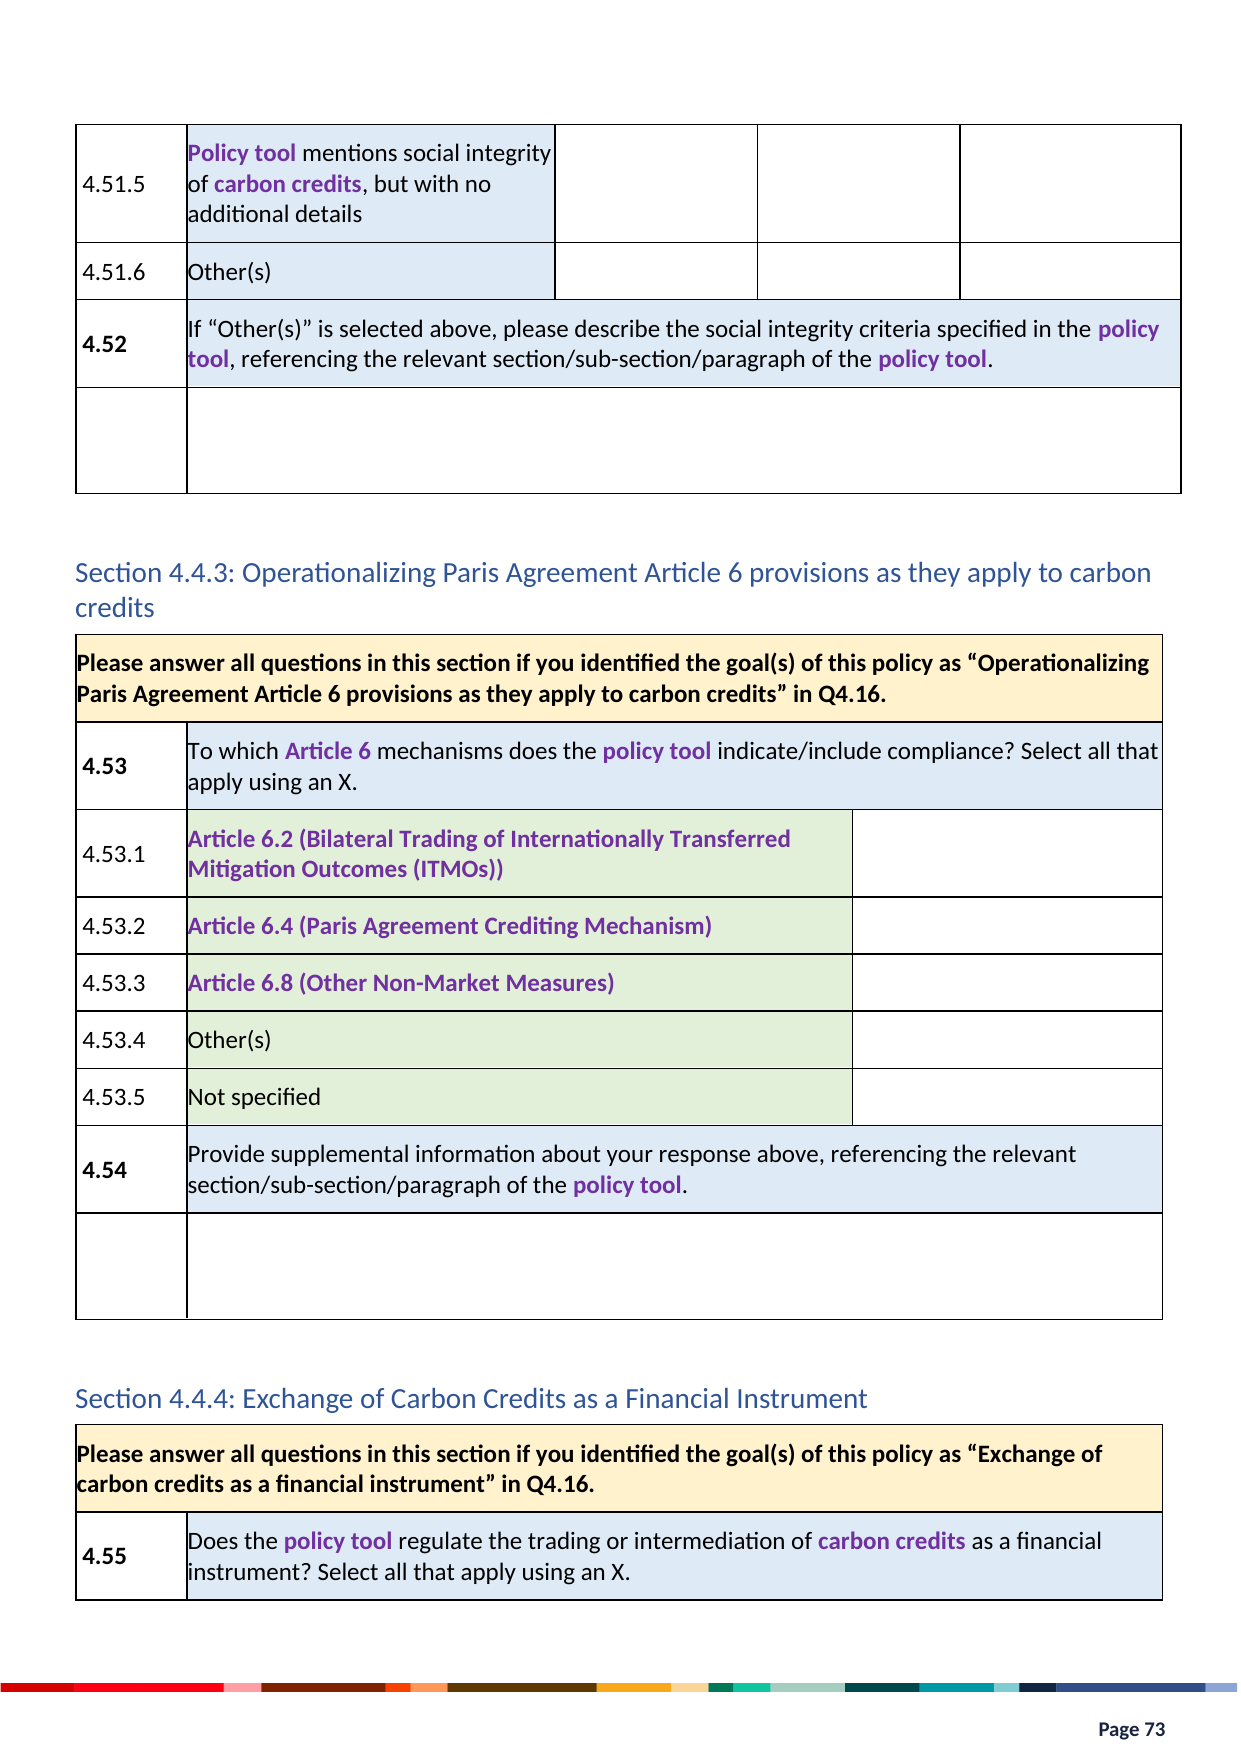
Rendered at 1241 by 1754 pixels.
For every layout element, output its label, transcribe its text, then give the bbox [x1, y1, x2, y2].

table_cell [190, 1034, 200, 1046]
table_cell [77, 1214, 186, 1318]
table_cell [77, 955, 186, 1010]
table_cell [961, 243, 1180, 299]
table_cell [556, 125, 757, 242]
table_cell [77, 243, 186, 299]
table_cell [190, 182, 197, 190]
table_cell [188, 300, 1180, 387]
subtitle Section 4.4.3: Operationalizing Paris Agreement Article 6 provisions as they apply to carbon credits [75, 554, 1165, 625]
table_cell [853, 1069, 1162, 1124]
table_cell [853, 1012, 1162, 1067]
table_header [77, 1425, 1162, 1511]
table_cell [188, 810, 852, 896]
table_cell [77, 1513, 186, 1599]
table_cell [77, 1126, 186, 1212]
picture [0, 1683, 1236, 1692]
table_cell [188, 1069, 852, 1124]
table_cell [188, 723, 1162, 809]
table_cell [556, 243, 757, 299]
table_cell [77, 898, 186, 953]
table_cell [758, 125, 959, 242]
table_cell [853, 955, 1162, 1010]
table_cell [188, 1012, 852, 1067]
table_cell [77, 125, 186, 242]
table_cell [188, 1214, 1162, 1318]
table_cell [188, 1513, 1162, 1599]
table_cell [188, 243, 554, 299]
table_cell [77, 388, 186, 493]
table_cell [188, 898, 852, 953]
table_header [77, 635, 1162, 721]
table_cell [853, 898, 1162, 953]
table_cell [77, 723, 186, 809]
subtitle Section 4.4.4: Exchange of Carbon Credits as a Financial Instrument [75, 1380, 1165, 1415]
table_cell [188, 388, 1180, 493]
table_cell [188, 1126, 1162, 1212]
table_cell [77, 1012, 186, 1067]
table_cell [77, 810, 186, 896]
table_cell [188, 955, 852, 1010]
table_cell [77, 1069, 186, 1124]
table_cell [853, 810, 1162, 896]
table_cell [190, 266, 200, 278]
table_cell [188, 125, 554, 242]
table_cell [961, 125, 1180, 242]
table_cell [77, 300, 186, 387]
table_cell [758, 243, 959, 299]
